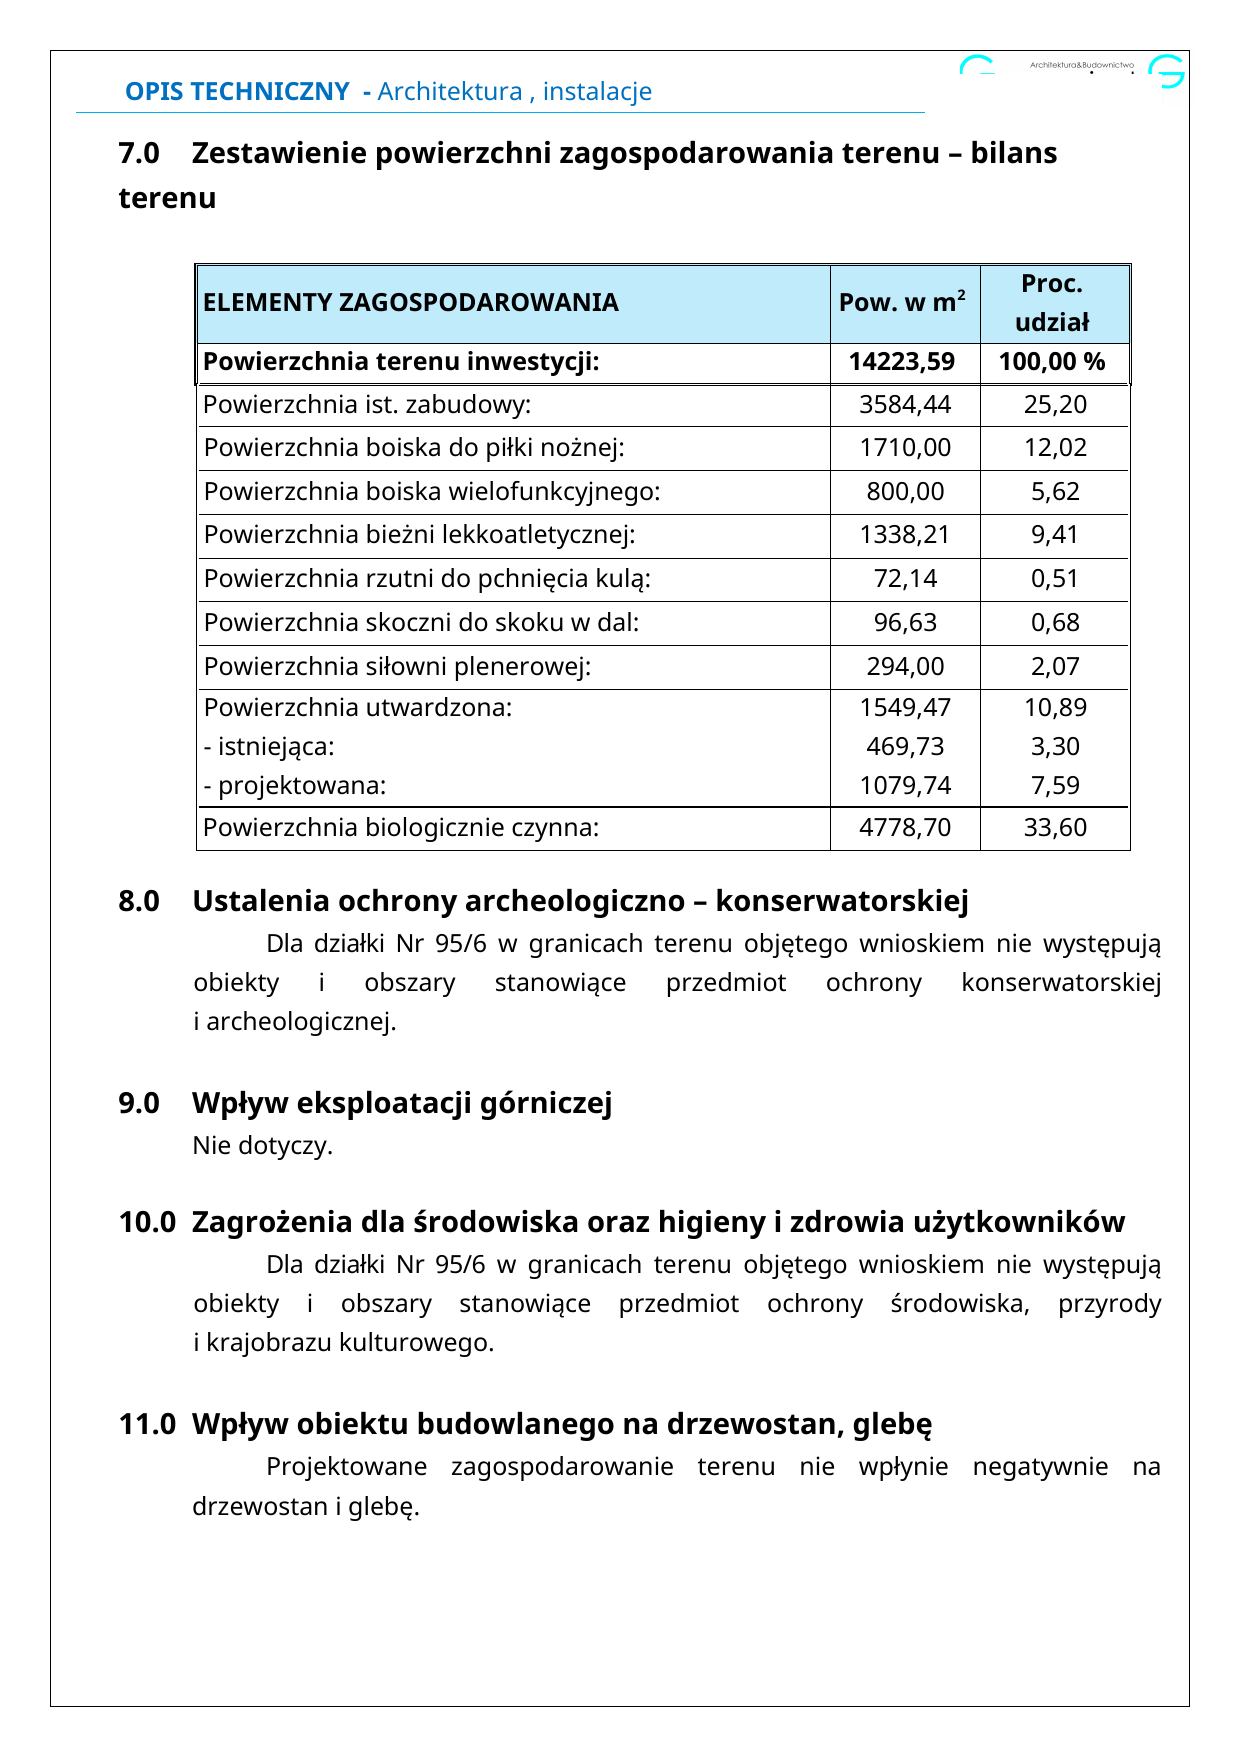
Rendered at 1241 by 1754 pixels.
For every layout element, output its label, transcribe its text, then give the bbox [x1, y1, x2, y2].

table_cell 2,07 [981, 645, 1130, 689]
text Nie dotyczy. [192, 1128, 1162, 1162]
table_cell Powierzchnia boiska do piłki nożnej: [197, 426, 830, 470]
text Projektowane zagospodarowanie terenu nie wpłynie negatywnie na drzewostan i glebę. [192, 1449, 1162, 1522]
table_cell 3584,44 [831, 386, 980, 426]
table_cell Powierzchnia bieżni lekkoatletycznej: [197, 514, 830, 557]
subtitle 9.0 Wpływ eksploatacji górniczej [118, 1082, 1162, 1122]
picture [1190, 50, 1196, 108]
picture [959, 51, 1189, 108]
subtitle 8.0 Ustalenia ochrony archeologiczno – konserwatorskiej [118, 880, 1162, 919]
table_cell Powierzchnia rzutni do pchnięcia kulą: [197, 558, 830, 601]
table_cell 4778,70 [831, 808, 980, 850]
table_cell Powierzchnia utwardzona: - istniejąca: - projektowana: [197, 689, 830, 806]
table_cell 33,60 [981, 806, 1130, 850]
table_cell 294,00 [831, 646, 980, 689]
table_cell 96,63 [831, 602, 980, 645]
table_cell 5,62 [981, 470, 1130, 514]
table_cell 9,41 [981, 514, 1130, 557]
text 11.0 Wpływ obiektu budowlanego na drzewostan, glebę [118, 1403, 1162, 1443]
table_cell 100,00 % [981, 344, 1129, 382]
table_cell Powierzchnia siłowni plenerowej: [197, 645, 830, 689]
table_header Pow. w m2 [831, 266, 980, 343]
table_cell 14223,59 [831, 344, 980, 382]
table_cell 12,02 [981, 426, 1130, 470]
table_cell Powierzchnia boiska wielofunkcyjnego: [197, 470, 830, 514]
subtitle 10.0 Zagrożenia dla środowiska oraz higieny i zdrowia użytkowników [118, 1201, 1162, 1241]
table_cell 1710,00 [831, 427, 980, 470]
table_cell 0,51 [981, 558, 1130, 601]
table_header ELEMENTY ZAGOSPODAROWANIA [198, 266, 830, 343]
table_cell 72,14 [831, 559, 980, 601]
table_cell Powierzchnia skoczni do skoku w dal: [197, 601, 830, 645]
subtitle 7.0 Zestawienie powierzchni zagospodarowania terenu – bilans terenu [118, 132, 1162, 217]
table_cell 25,20 [981, 383, 1130, 426]
table_cell 10,89 3,30 7,59 [981, 689, 1130, 806]
table_cell 800,00 [831, 471, 980, 514]
table_cell Powierzchnia ist. zabudowy: [197, 383, 830, 426]
table_cell Powierzchnia terenu inwestycji: [198, 344, 830, 382]
table_header Proc. udział [981, 266, 1129, 343]
text Dla działki Nr 95/6 w granicach terenu objętego wnioskiem nie występują obiekty i obszary stanowiące przedmiot ochrony środowiska, przyrody i krajobrazu kulturowego. [193, 1247, 1162, 1359]
table_cell 1338,21 [831, 515, 980, 557]
table_cell 1549,47 469,73 1079,74 [831, 690, 980, 806]
table_cell Powierzchnia biologicznie czynna: [197, 806, 830, 850]
text Dla działki Nr 95/6 w granicach terenu objętego wnioskiem nie występują obiekty i obszary stanowiące przedmiot ochrony konserwatorskiej i archeologicznej. [193, 926, 1162, 1038]
table_cell 0,68 [981, 601, 1130, 645]
